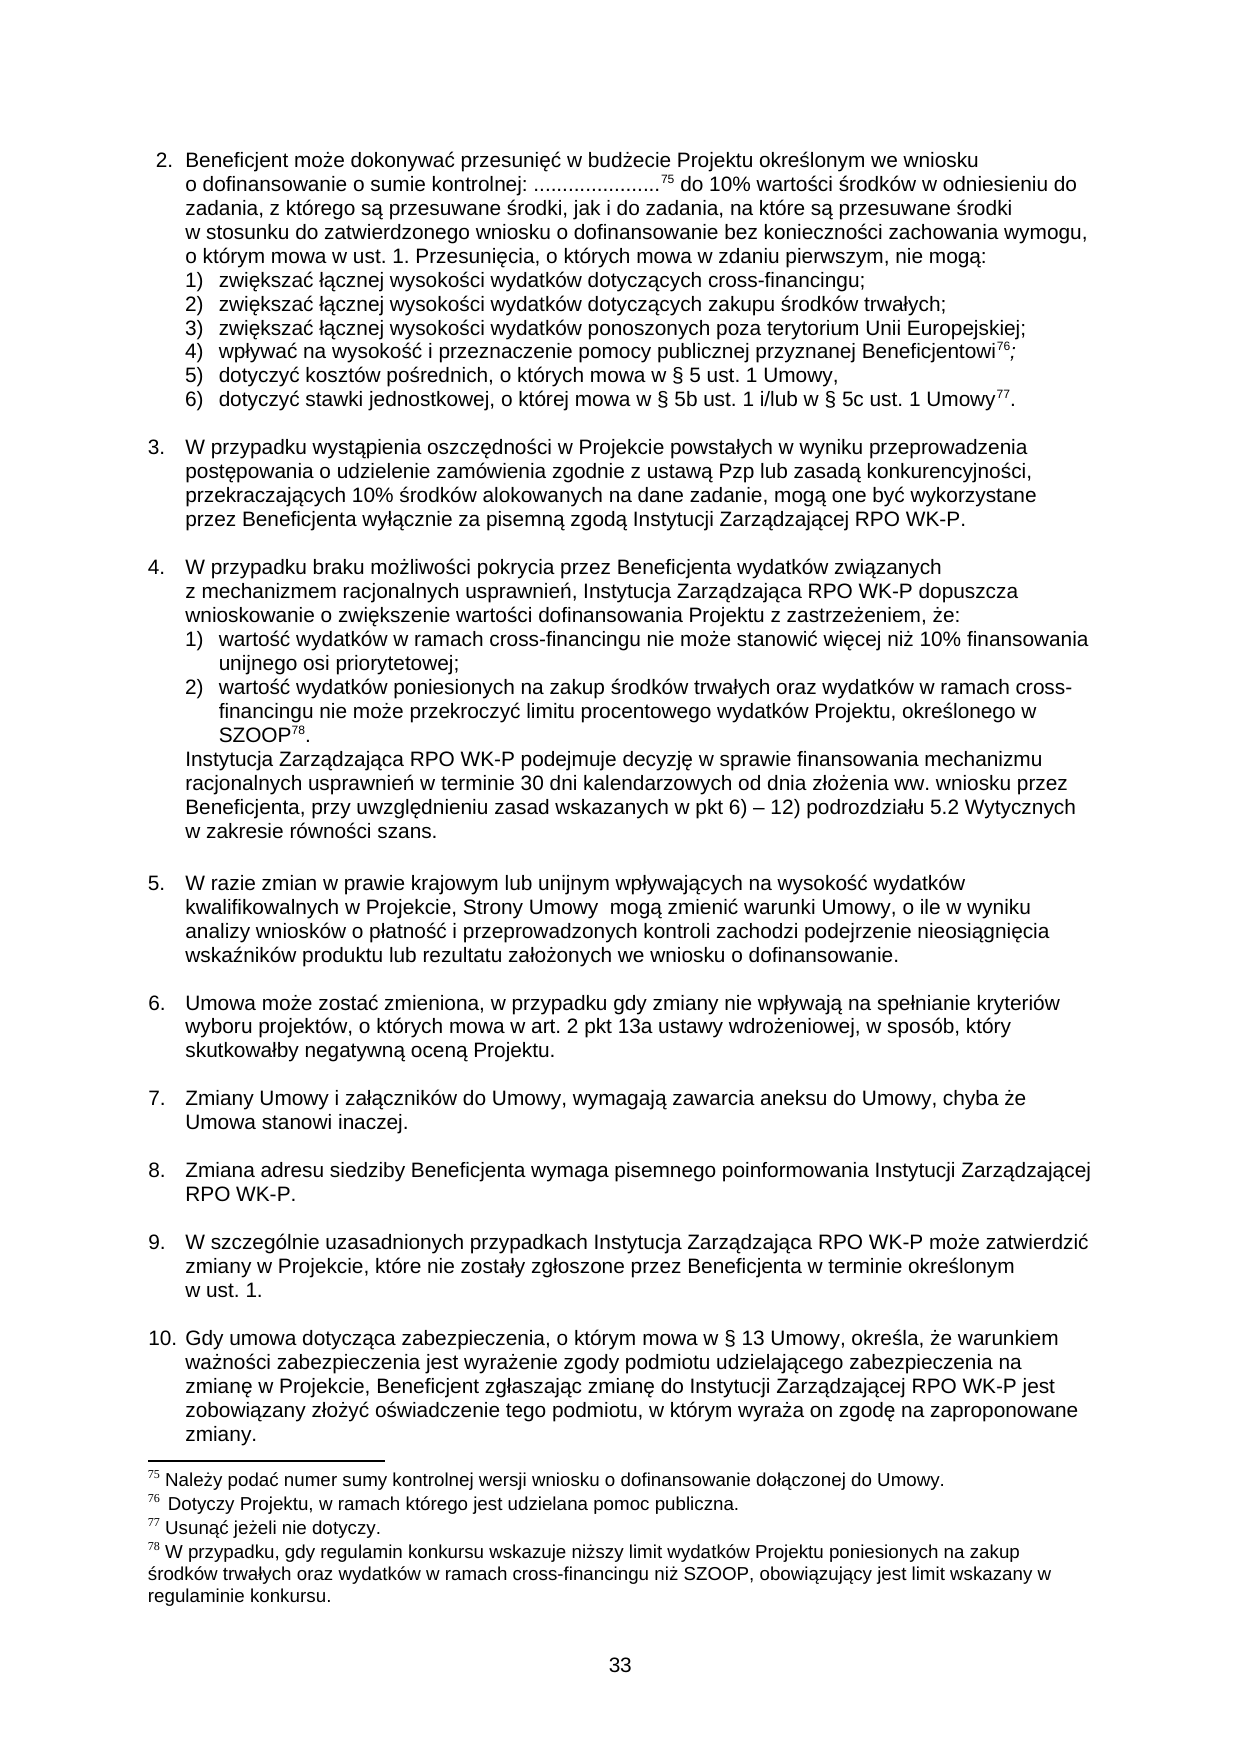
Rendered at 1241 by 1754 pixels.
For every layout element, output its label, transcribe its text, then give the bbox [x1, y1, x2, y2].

list wartość wydatków w ramach cross-financingu nie może stanowić więcej niż 10% finansowania unijnego osi priorytetowej; [185, 627, 1092, 675]
list Beneficjent może dokonywać przesunięć w budżecie Projektu określonym we wniosku o dofinansowanie o sumie kontrolnej: ...................... do 10% wartości środków w odniesieniu do zadania, z którego są przesuwane środki, jak i do zadania, na które są przesuwane środki w stosunku do zatwierdzonego wniosku o dofinansowanie bez konieczności zachowania wymogu, o którym mowa w ust. 1. Przesunięcia, o których mowa w zdaniu pierwszym, nie mogą: [156, 148, 1092, 267]
list dotyczyć stawki jednostkowej, o której mowa w § 5b ust. 1 i/lub w § 5c ust. 1 Umowy. [185, 387, 1092, 411]
list W szczególnie uzasadnionych przypadkach Instytucja Zarządzająca RPO WK-P może zatwierdzić zmiany w Projekcie, które nie zostały zgłoszone przez Beneficjenta w terminie określonym w ust. 1. [148, 1230, 1092, 1302]
list Gdy umowa dotycząca zabezpieczenia, o którym mowa w § 13 Umowy, określa, że warunkiem ważności zabezpieczenia jest wyrażenie zgody podmiotu udzielającego zabezpieczenia na zmianę w Projekcie, Beneficjent zgłaszając zmianę do Instytucji Zarządzającej RPO WK-P jest zobowiązany złożyć oświadczenie tego podmiotu, w którym wyraża on zgodę na zaproponowane zmiany. [148, 1326, 1092, 1446]
list zwiększać łącznej wysokości wydatków dotyczących zakupu środków trwałych; [185, 291, 1092, 315]
text Instytucja Zarządzająca RPO WK-P podejmuje decyzję w sprawie finansowania mechanizmu racjonalnych usprawnień w terminie 30 dni kalendarzowych od dnia złożenia ww. wniosku przez Beneficjenta, przy uwzględnieniu zasad wskazanych w pkt 6) – 12) podrozdziału 5.2 Wytycznych w zakresie równości szans. [185, 747, 1092, 842]
list W przypadku wystąpienia oszczędności w Projekcie powstałych w wyniku przeprowadzenia postępowania o udzielenie zamówienia zgodnie z ustawą Pzp lub zasadą konkurencyjności, przekraczających 10% środków alokowanych na dane zadanie, mogą one być wykorzystane przez Beneficjenta wyłącznie za pisemną zgodą Instytucji Zarządzającej RPO WK-P. [148, 435, 1092, 531]
list wpływać na wysokość i przeznaczenie pomocy publicznej przyznanej Beneficjentowi; [185, 339, 1092, 363]
list W razie zmian w prawie krajowym lub unijnym wpływających na wysokość wydatków kwalifikowalnych w Projekcie, Strony Umowy mogą zmienić warunki Umowy, o ile w wyniku analizy wniosków o płatność i przeprowadzonych kontroli zachodzi podejrzenie nieosiągnięcia wskaźników produktu lub rezultatu założonych we wniosku o dofinansowanie. [148, 871, 1092, 966]
list zwiększać łącznej wysokości wydatków ponoszonych poza terytorium Unii Europejskiej; [185, 315, 1092, 339]
list Zmiany Umowy i załączników do Umowy, wymagają zawarcia aneksu do Umowy, chyba że Umowa stanowi inaczej. [148, 1086, 1092, 1134]
list Zmiana adresu siedziby Beneficjenta wymaga pisemnego poinformowania Instytucji Zarządzającej RPO WK-P. [148, 1158, 1092, 1206]
list zwiększać łącznej wysokości wydatków dotyczących cross-financingu; [185, 267, 1092, 291]
list W przypadku braku możliwości pokrycia przez Beneficjenta wydatków związanych z mechanizmem racjonalnych usprawnień, Instytucja Zarządzająca RPO WK-P dopuszcza wnioskowanie o zwiększenie wartości dofinansowania Projektu z zastrzeżeniem, że: [148, 555, 1092, 627]
list wartość wydatków poniesionych na zakup środków trwałych oraz wydatków w ramach cross-financingu nie może przekroczyć limitu procentowego wydatków Projektu, określonego w SZOOP. [185, 675, 1092, 747]
list Umowa może zostać zmieniona, w przypadku gdy zmiany nie wpływają na spełnianie kryteriów wyboru projektów, o których mowa w art. 2 pkt 13a ustawy wdrożeniowej, w sposób, który skutkowałby negatywną oceną Projektu. [148, 990, 1092, 1062]
list dotyczyć kosztów pośrednich, o których mowa w § 5 ust. 1 Umowy, [185, 363, 1092, 387]
